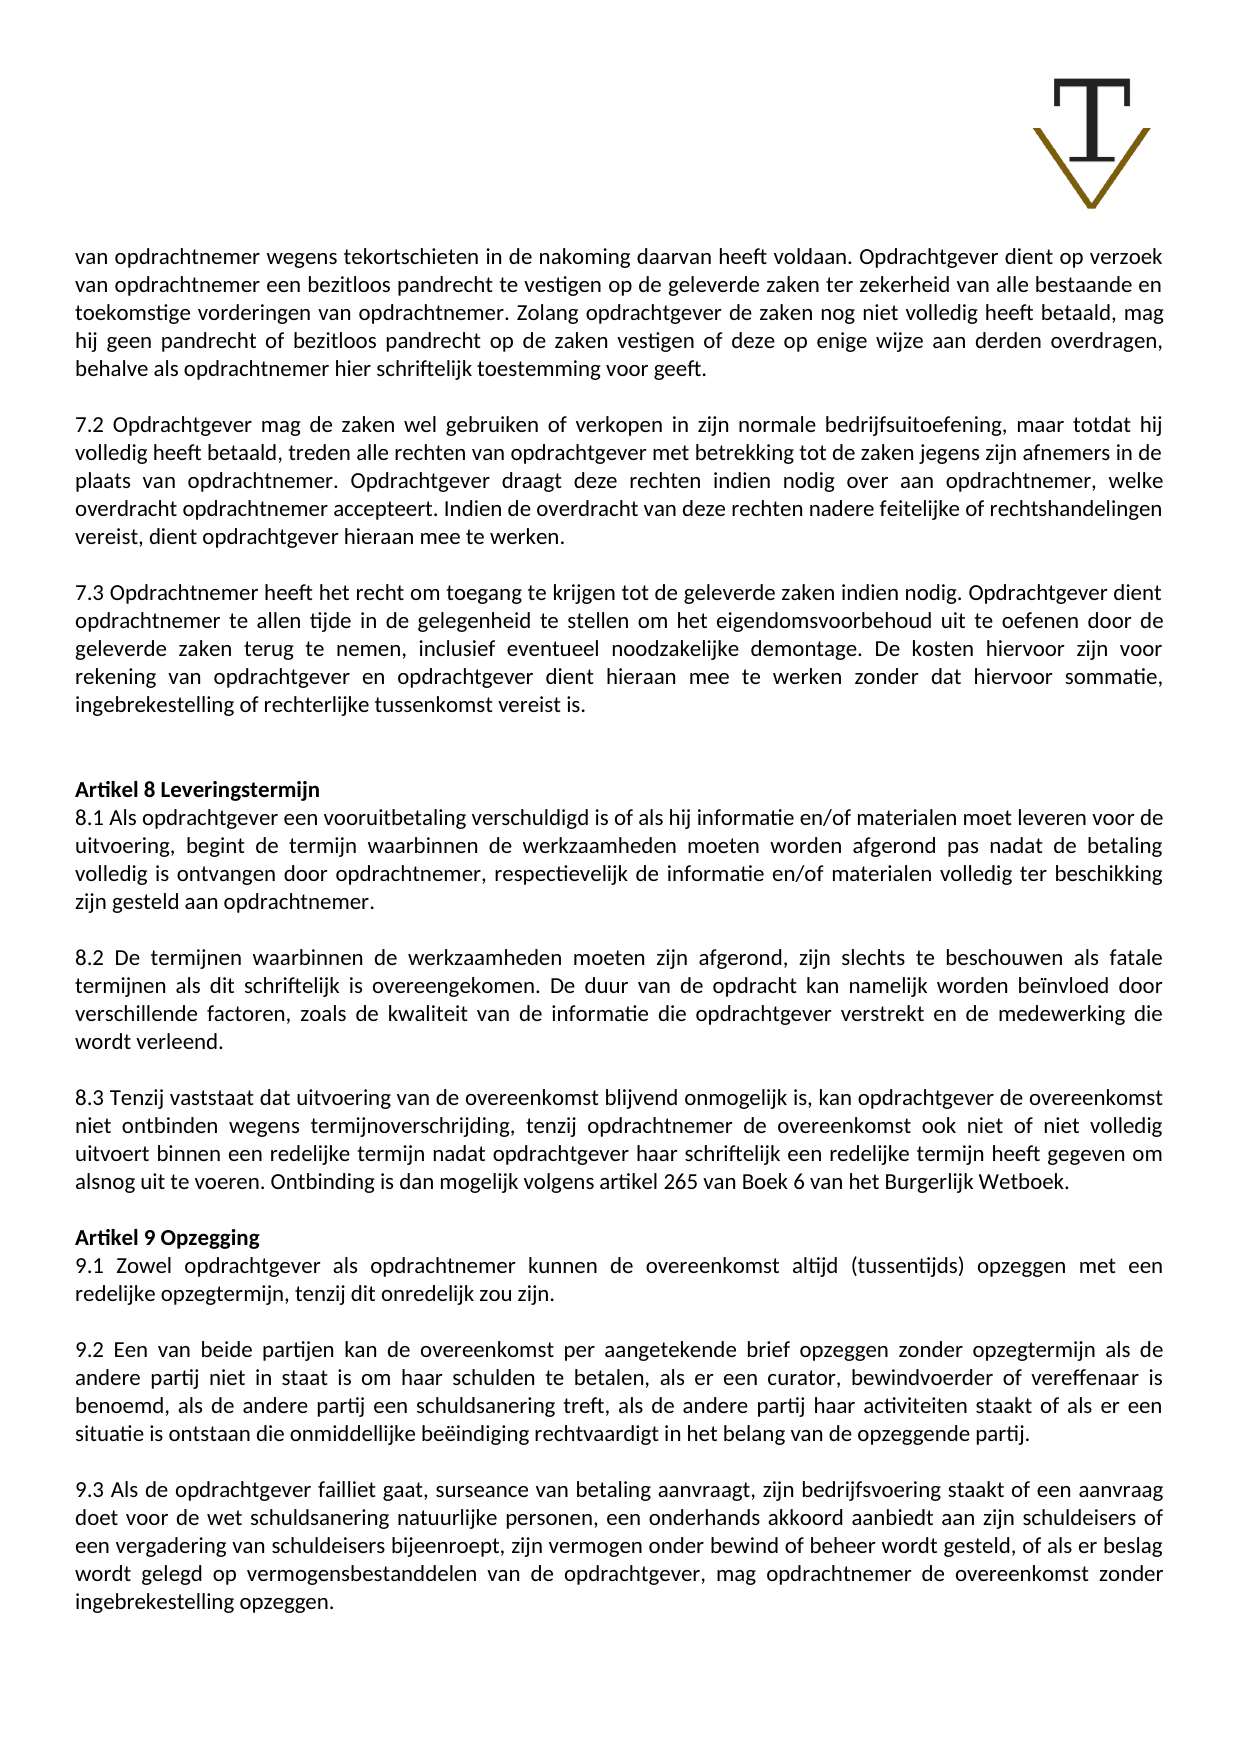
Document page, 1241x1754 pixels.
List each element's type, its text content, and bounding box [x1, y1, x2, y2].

text 9.2 Een van beide partijen kan de overeenkomst per aangetekende brief opzeggen zonder opzegtermijn als de andere partij niet in staat is om haar schulden te betalen, als er een curator, bewindvoerder of vereffenaar is benoemd, als de andere partij een schuldsanering treft, als de andere partij haar activiteiten staakt of als er een situatie is ontstaan die onmiddellijke beëindiging rechtvaardigt in het belang van de opzeggende partij. [75, 1335, 1165, 1447]
text 8.2 De termijnen waarbinnen de werkzaamheden moeten zijn afgerond, zijn slechts te beschouwen als fatale termijnen als dit schriftelijk is overeengekomen. De duur van de opdracht kan namelijk worden beïnvloed door verschillende factoren, zoals de kwaliteit van de informatie die opdrachtgever verstrekt en de medewerking die wordt verleend. [75, 943, 1165, 1055]
text 9.1 Zowel opdrachtgever als opdrachtnemer kunnen de overeenkomst altijd (tussentijds) opzeggen met een redelijke opzegtermijn, tenzij dit onredelijk zou zijn. [75, 1251, 1165, 1307]
text 7.3 Opdrachtnemer heeft het recht om toegang te krijgen tot de geleverde zaken indien nodig. Opdrachtgever dient opdrachtnemer te allen tijde in de gelegenheid te stellen om het eigendomsvoorbehoud uit te oefenen door de geleverde zaken terug te nemen, inclusief eventueel noodzakelijke demontage. De kosten hiervoor zijn voor rekening van opdrachtgever en opdrachtgever dient hieraan mee te werken zonder dat hiervoor sommatie, ingebrekestelling of rechterlijke tussenkomst vereist is. [75, 578, 1165, 718]
picture [1009, 51, 1177, 219]
text Artikel 8 Leveringstermijn [75, 775, 1165, 803]
text 8.3 Tenzij vaststaat dat uitvoering van de overeenkomst blijvend onmogelijk is, kan opdrachtgever de overeenkomst niet ontbinden wegens termijnoverschrijding, tenzij opdrachtnemer de overeenkomst ook niet of niet volledig uitvoert binnen een redelijke termijn nadat opdrachtgever haar schriftelijk een redelijke termijn heeft gegeven om alsnog uit te voeren. Ontbinding is dan mogelijk volgens artikel 265 van Boek 6 van het Burgerlijk Wetboek. [75, 1083, 1165, 1195]
text 7.2 Opdrachtgever mag de zaken wel gebruiken of verkopen in zijn normale bedrijfsuitoefening, maar totdat hij volledig heeft betaald, treden alle rechten van opdrachtgever met betrekking tot de zaken jegens zijn afnemers in de plaats van opdrachtnemer. Opdrachtgever draagt deze rechten indien nodig over aan opdrachtnemer, welke overdracht opdrachtnemer accepteert. Indien de overdracht van deze rechten nadere feitelijke of rechtshandelingen vereist, dient opdrachtgever hieraan mee te werken. [75, 410, 1165, 550]
text Artikel 9 Opzegging [75, 1223, 1165, 1251]
text 9.3 Als de opdrachtgever failliet gaat, surseance van betaling aanvraagt, zijn bedrijfsvoering staakt of een aanvraag doet voor de wet schuldsanering natuurlijke personen, een onderhands akkoord aanbiedt aan zijn schuldeisers of een vergadering van schuldeisers bijeenroept, zijn vermogen onder bewind of beheer wordt gesteld, of als er beslag wordt gelegd op vermogensbestanddelen van de opdrachtgever, mag opdrachtnemer de overeenkomst zonder ingebrekestelling opzeggen. [75, 1475, 1165, 1615]
text 8.1 Als opdrachtgever een vooruitbetaling verschuldigd is of als hij informatie en/of materialen moet leveren voor de uitvoering, begint de termijn waarbinnen de werkzaamheden moeten worden afgerond pas nadat de betaling volledig is ontvangen door opdrachtnemer, respectievelijk de informatie en/of materialen volledig ter beschikking zijn gesteld aan opdrachtnemer. [75, 803, 1165, 915]
